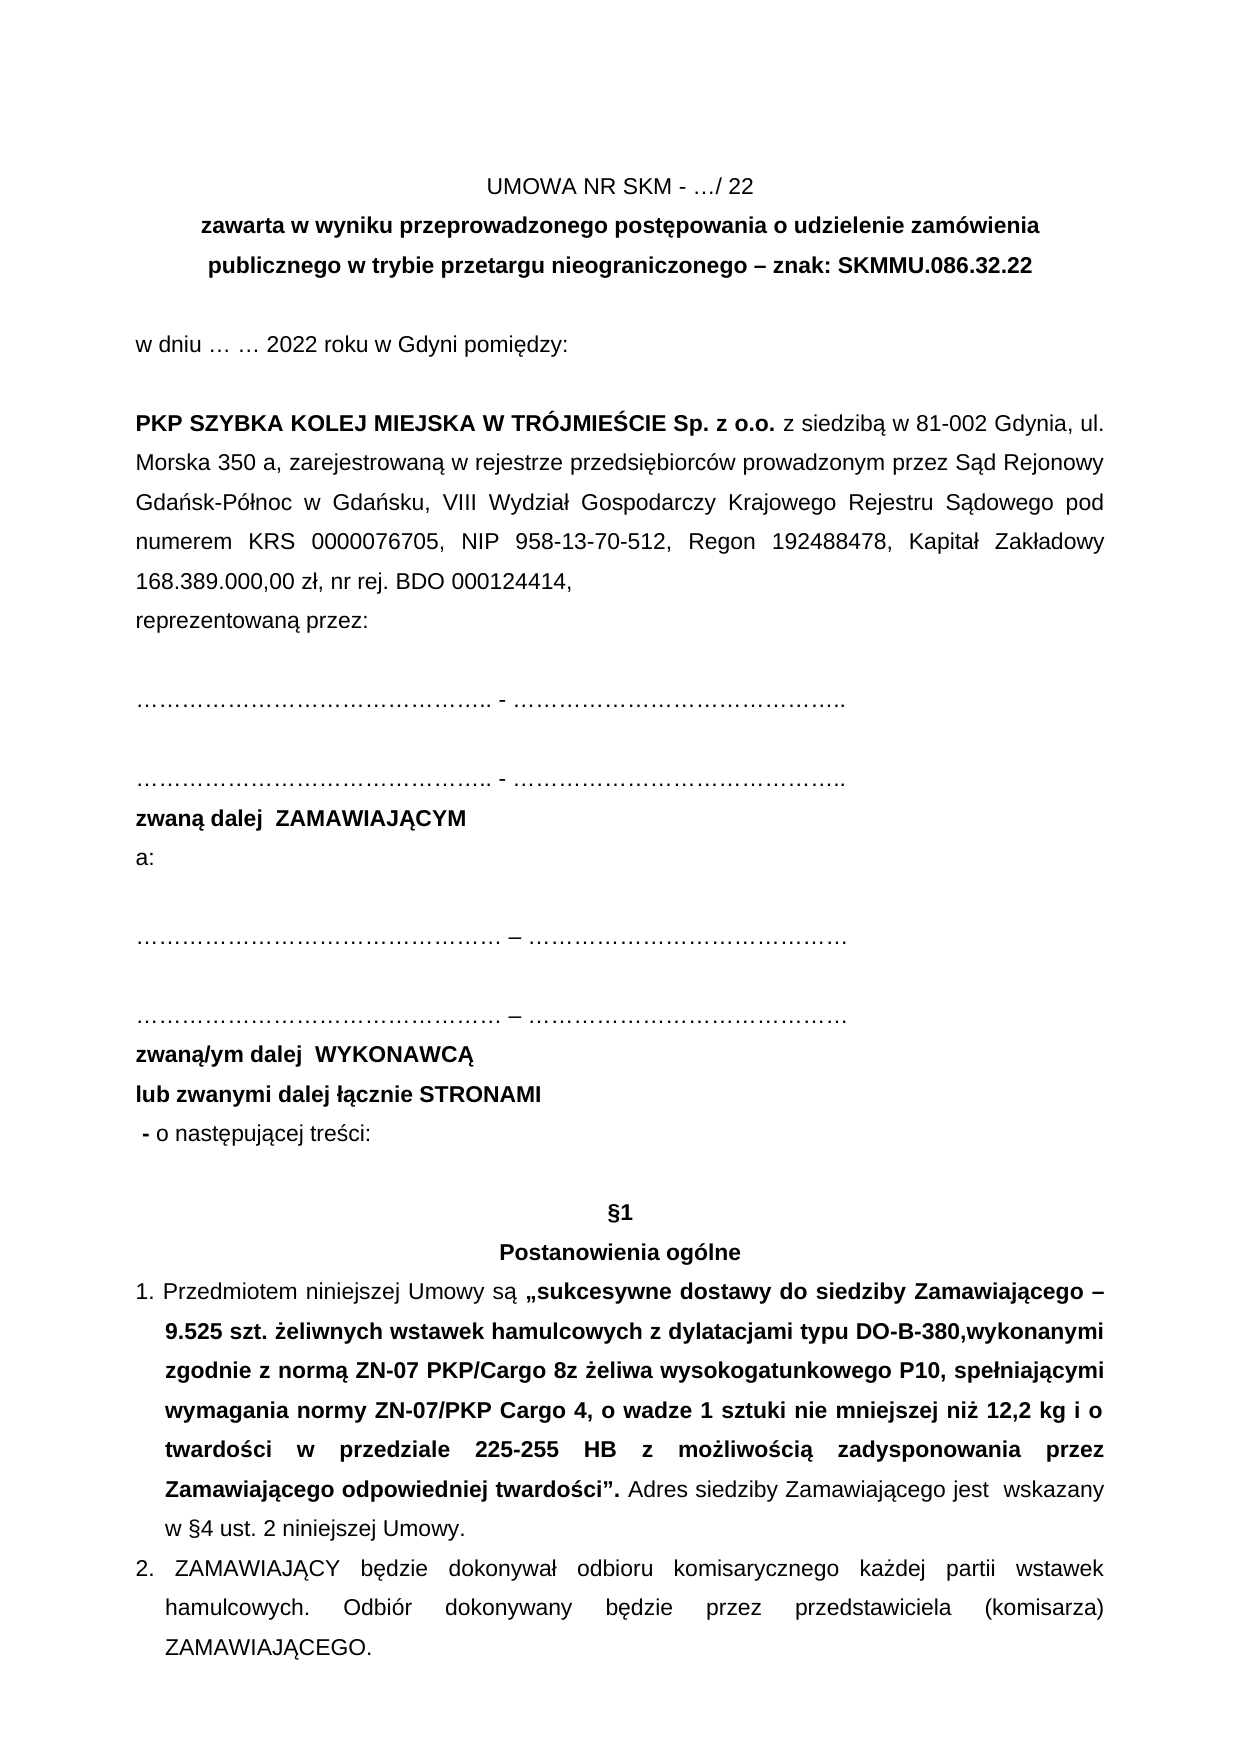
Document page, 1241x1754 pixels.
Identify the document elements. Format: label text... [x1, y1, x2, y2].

text §1 [135, 1199, 1105, 1226]
text - o następującej treści: [135, 1120, 1105, 1147]
text ………………………………………… – …………………………………… [135, 923, 1105, 949]
text reprezentowaną przez: [135, 607, 1105, 633]
text lub zwanymi dalej łącznie STRONAMI [135, 1081, 1105, 1107]
text zwaną dalej ZAMAWIAJĄCYM [135, 804, 1105, 831]
text PKP SZYBKA KOLEJ MIEJSKA W TRÓJMIEŚCIE Sp. z o.o. z siedzibą w 81-002 Gdynia, ul. Morska , zarejestrowaną w rejestrze przedsiębiorców prowadzonym przez Sąd Rejonowy Gdańsk-Północ w Gdańsku, VIII Wydział Gospodarczy Krajowego Rejestru Sądowego pod numerem KRS 0000076705, NIP 958-13-70-512, Regon 192488478, Kapitał Zakładowy 168.389.000,00 zł, nr rej. BDO 000124414, [135, 410, 1105, 594]
text ………………………………………… – …………………………………… [135, 1002, 1105, 1028]
text Postanowienia ogólne [135, 1239, 1105, 1265]
text 1. Przedmiotem niniejszej Umowy są „sukcesywne dostawy do siedziby Zamawiającego – 9.525 szt. żeliwnych wstawek hamulcowych z dylatacjami typu DO-B-380,wykonanymi zgodnie z normą ZN-07 PKP/Cargo 8z żeliwa wysokogatunkowego P10, spełniającymi wymagania normy ZN-07/PKP Cargo 4, o wadze 1 sztuki nie mniejszej niż 12,2 kg i o twardości w przedziale 225-255 HB z możliwością zadysponowania przez Zamawiającego odpowiedniej twardości”. Adres siedziby Zamawiającego jest wskazany w §4 ust. 2 niniejszej Umowy. [135, 1278, 1105, 1542]
text zawarta w wyniku przeprowadzonego postępowania o udzielenie zamówienia publicznego w trybie przetargu nieograniczonego – znak: SKMMU.086.32.22 [135, 212, 1105, 278]
text w dniu … … 2022 roku w Gdyni pomiędzy: [135, 331, 1105, 357]
text zwaną/ym dalej WYKONAWCĄ [135, 1041, 1105, 1068]
text UMOWA NR SKM - …/ 22 [135, 173, 1105, 199]
text a: [135, 844, 1105, 870]
text ……………………………………….. - …………………………………….. [135, 765, 1105, 791]
text ……………………………………….. - …………………………………….. [135, 686, 1105, 712]
text 2. ZAMAWIAJĄCY będzie dokonywał odbioru komisarycznego każdej partii wstawek hamulcowych. Odbiór dokonywany będzie przez przedstawiciela (komisarza) ZAMAWIAJĄCEGO. [135, 1555, 1105, 1660]
